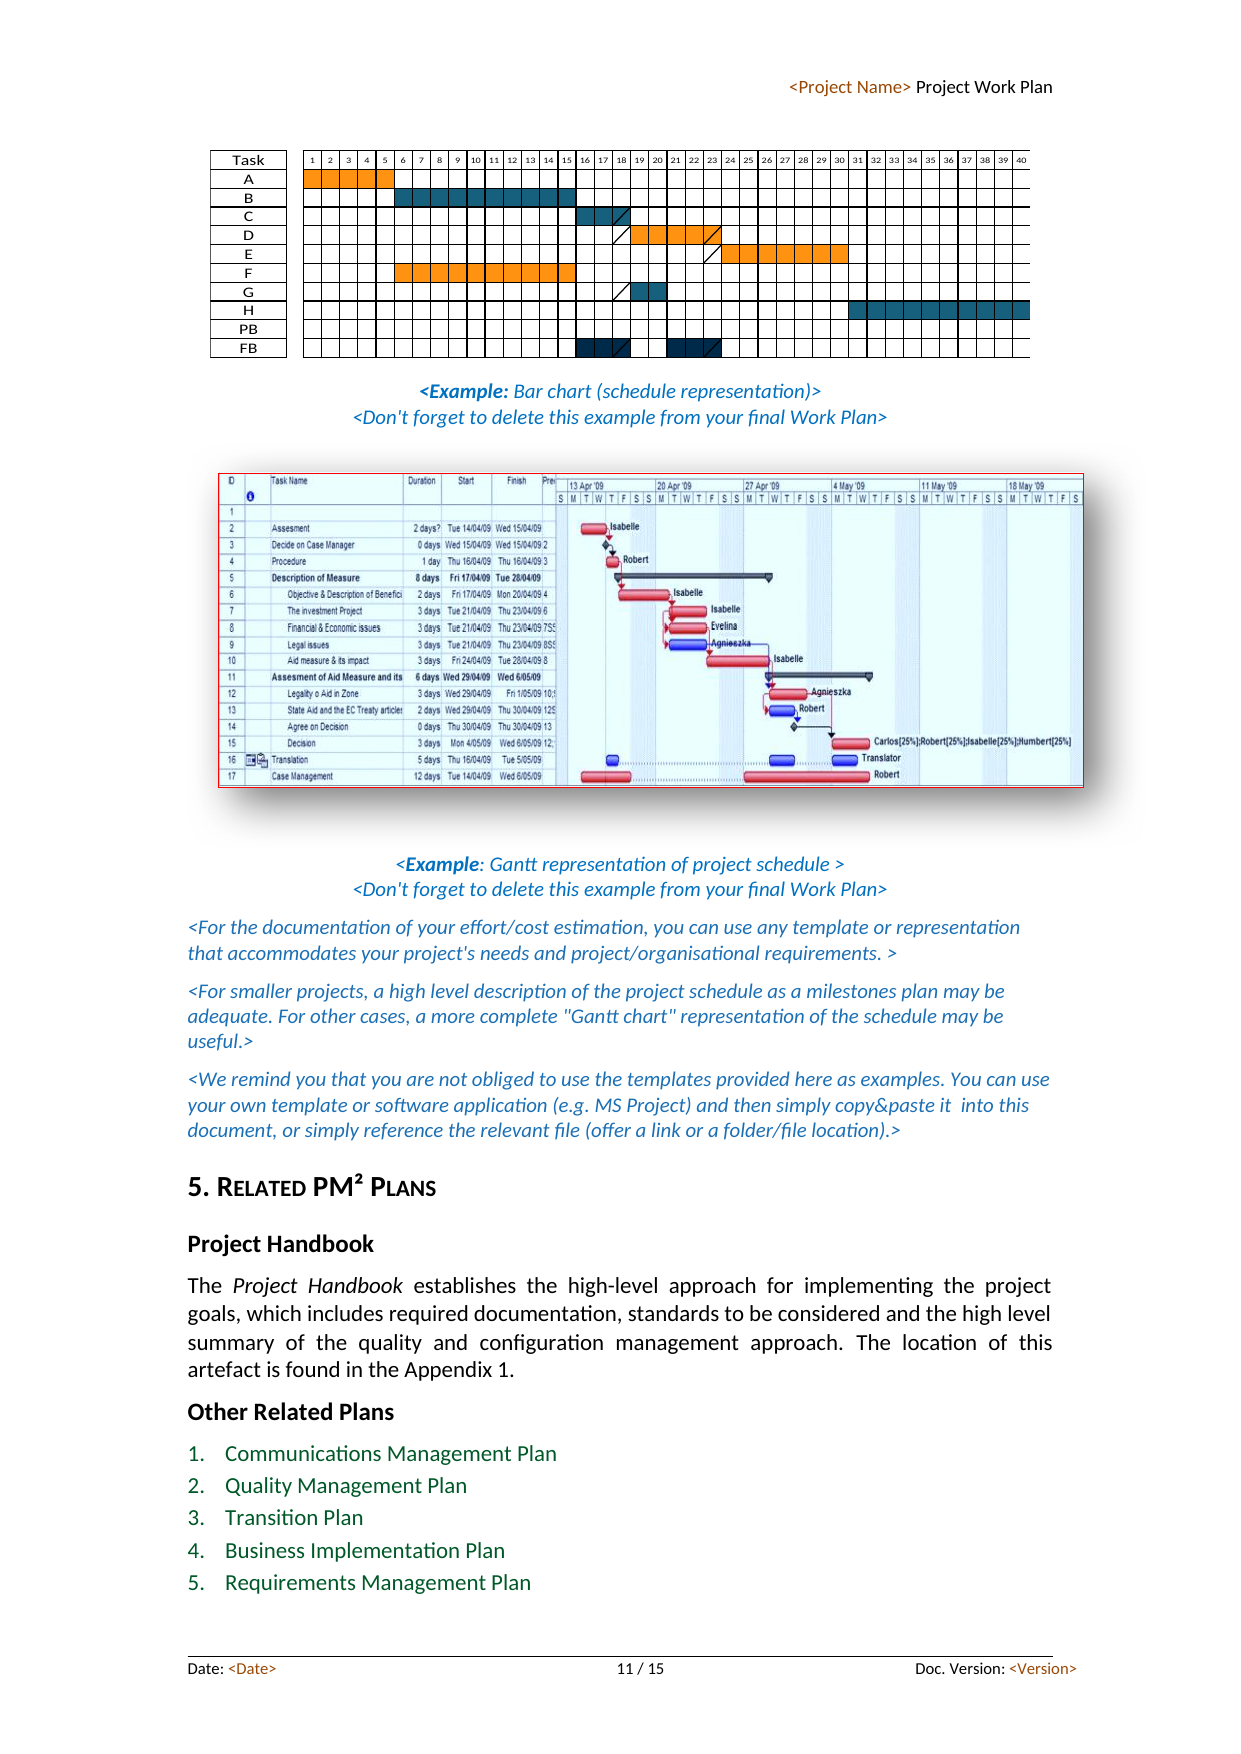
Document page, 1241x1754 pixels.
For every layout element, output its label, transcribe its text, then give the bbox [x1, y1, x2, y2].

text Project Handbook [187, 1228, 1053, 1259]
list Requirements Management Plan [187, 1568, 1053, 1596]
list Transition Plan [187, 1503, 1053, 1532]
table_cell [209, 490, 1053, 828]
table_cell [237, 464, 1053, 472]
text Other Related Plans [187, 1396, 1053, 1427]
list Quality Management Plan [187, 1471, 1053, 1499]
text <Example: Bar chart (schedule representation)> <Don't forget to delete this example from your final Work Plan> [187, 378, 1053, 429]
list Business Implementation Plan [187, 1536, 1053, 1564]
text <For smaller projects, a high level description of the project schedule as a milestones plan may be adequate. For other cases, a more complete "Gantt chart" representation of the schedule may be useful.> [187, 978, 1053, 1054]
text <We remind you that you are not obliged to use the templates provided here as examples. You can use your own template or software application (e.g. MS Project) and then simply copy&paste it into this document, or simply reference the relevant file (offer a link or a folder/file location).> [187, 1067, 1053, 1143]
subtitle Related PM² Plans [187, 1168, 1053, 1203]
text The Project Handbook establishes the high-level approach for implementing the project goals, which includes required documentation, standards to be considered and the high level summary of the quality and configuration management approach. The location of this artefact is found in the Appendix 1. [187, 1272, 1053, 1384]
list Communications Management Plan [187, 1439, 1053, 1467]
picture [219, 474, 1083, 787]
text <For the documentation of your effort/cost estimation, you can use any template or representation that accommodates your project's needs and project/organisational requirements. > [187, 914, 1053, 965]
